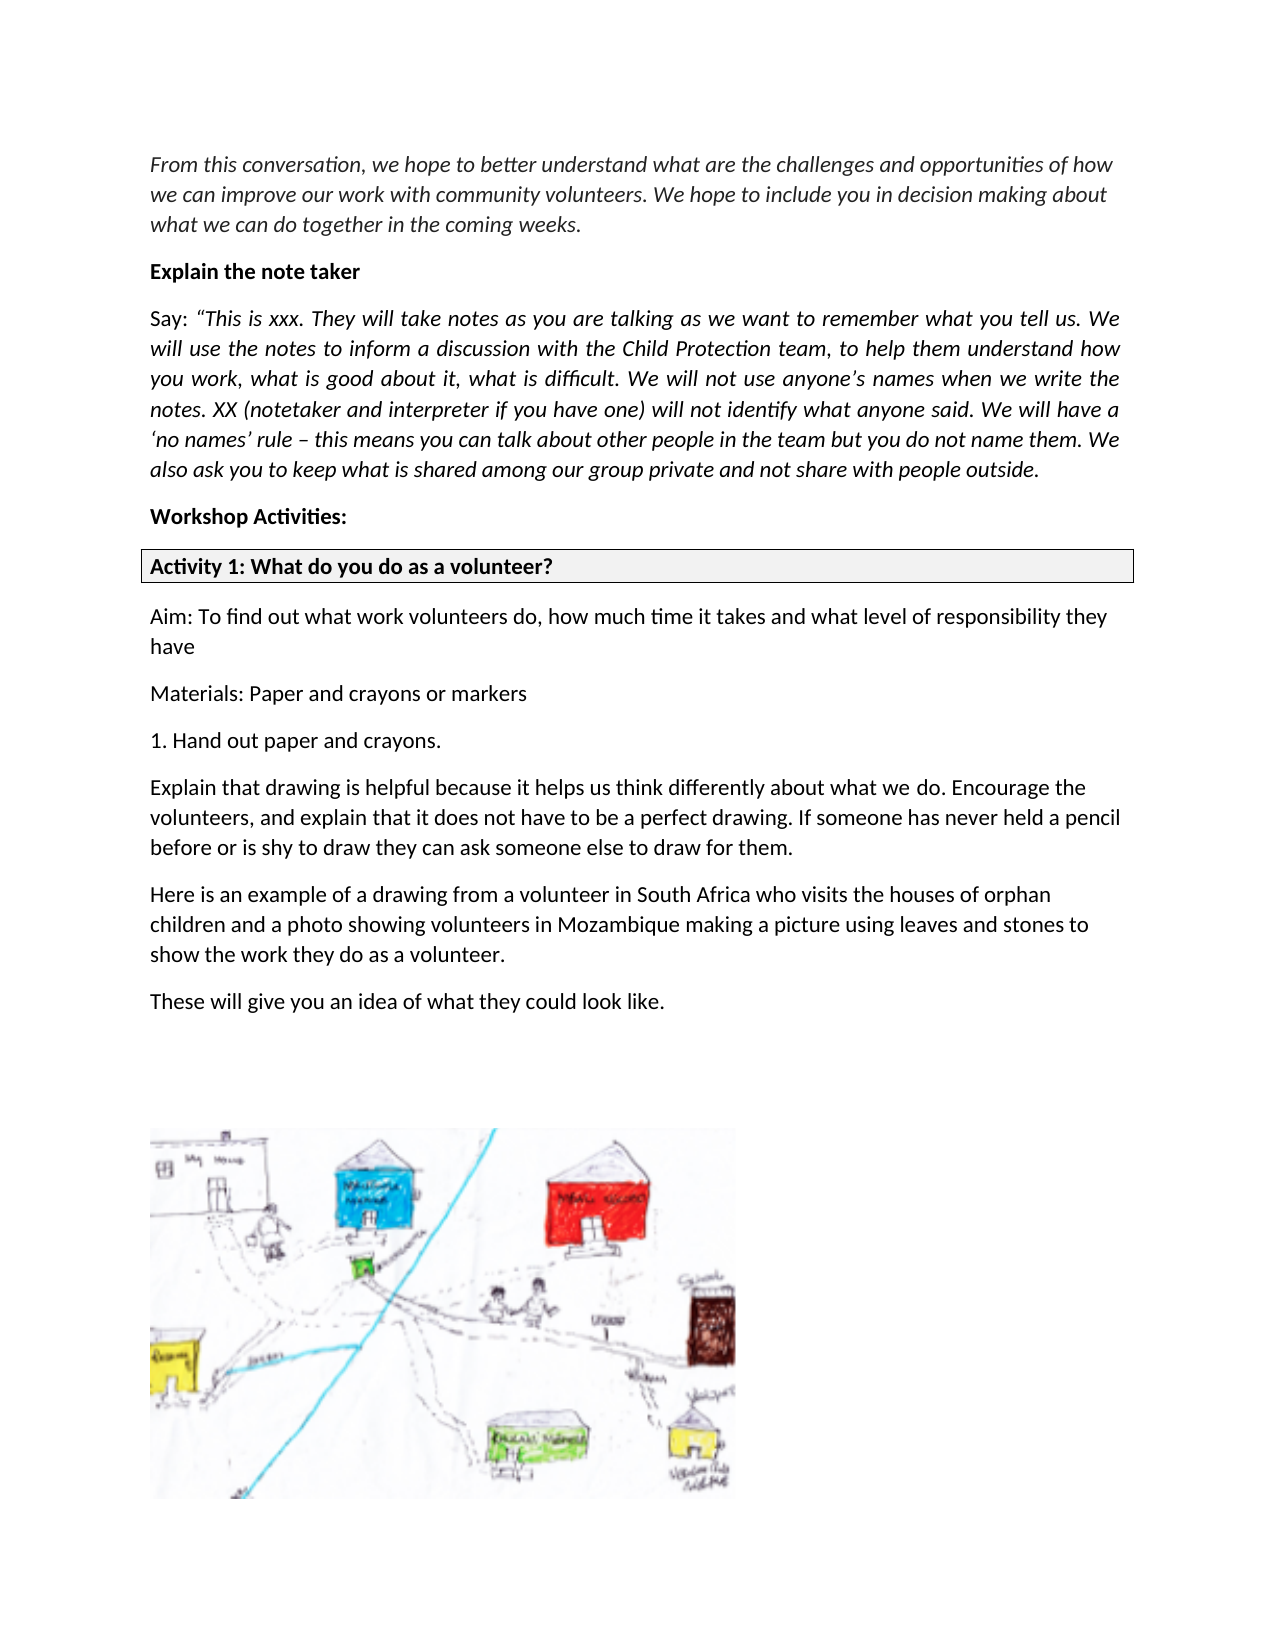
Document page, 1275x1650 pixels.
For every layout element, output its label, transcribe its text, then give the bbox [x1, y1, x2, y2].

text From this conversation, we hope to better understand what are the challenges and opportunities of how we can improve our work with community volunteers. We hope to include you in decision making about what we can do together in the coming weeks. [150, 150, 1125, 238]
text These will give you an idea of what they could look like. [150, 987, 1125, 1016]
text Aim: To find out what work volunteers do, how much time it takes and what level of responsibility they have [150, 602, 1125, 660]
text Activity 1: What do you do as a volunteer? [142, 550, 1133, 582]
text Explain the note taker [150, 257, 1125, 285]
text Here is an example of a drawing from a volunteer in South Africa who visits the houses of orphan children and a photo showing volunteers in Mozambique making a picture using leaves and stones to show the work they do as a volunteer. [150, 880, 1125, 969]
text Explain that drawing is helpful because it helps us think differently about what we the volunteers, and explain that it does not have to be a perfect drawing. If someone has never held a pencil before or is shy to draw they can ask someone else to draw for them. [150, 773, 1125, 861]
text 1. Hand out paper and crayons. [150, 726, 1125, 754]
text Materials: Paper and crayons or markers [150, 679, 1125, 707]
text Workshop Activities: [150, 502, 1125, 530]
text Say: “This is xxx. They will take notes as you are talking as we want to remember what you tell us. We will use the notes to inform a discussion with the Child Protection team, to help them understand how you work, what is good about it, what is difficult. We will not use anyone’s names when we write the notes. XX (notetaker and interpreter if you have one) will not identify what anyone said. We will have a ‘no names’ rule – this means you can talk about other people in the team but you do not name them. We also ask you to keep what is shared among our group private and not share with people outside. [150, 304, 1125, 483]
picture [150, 1128, 740, 1499]
